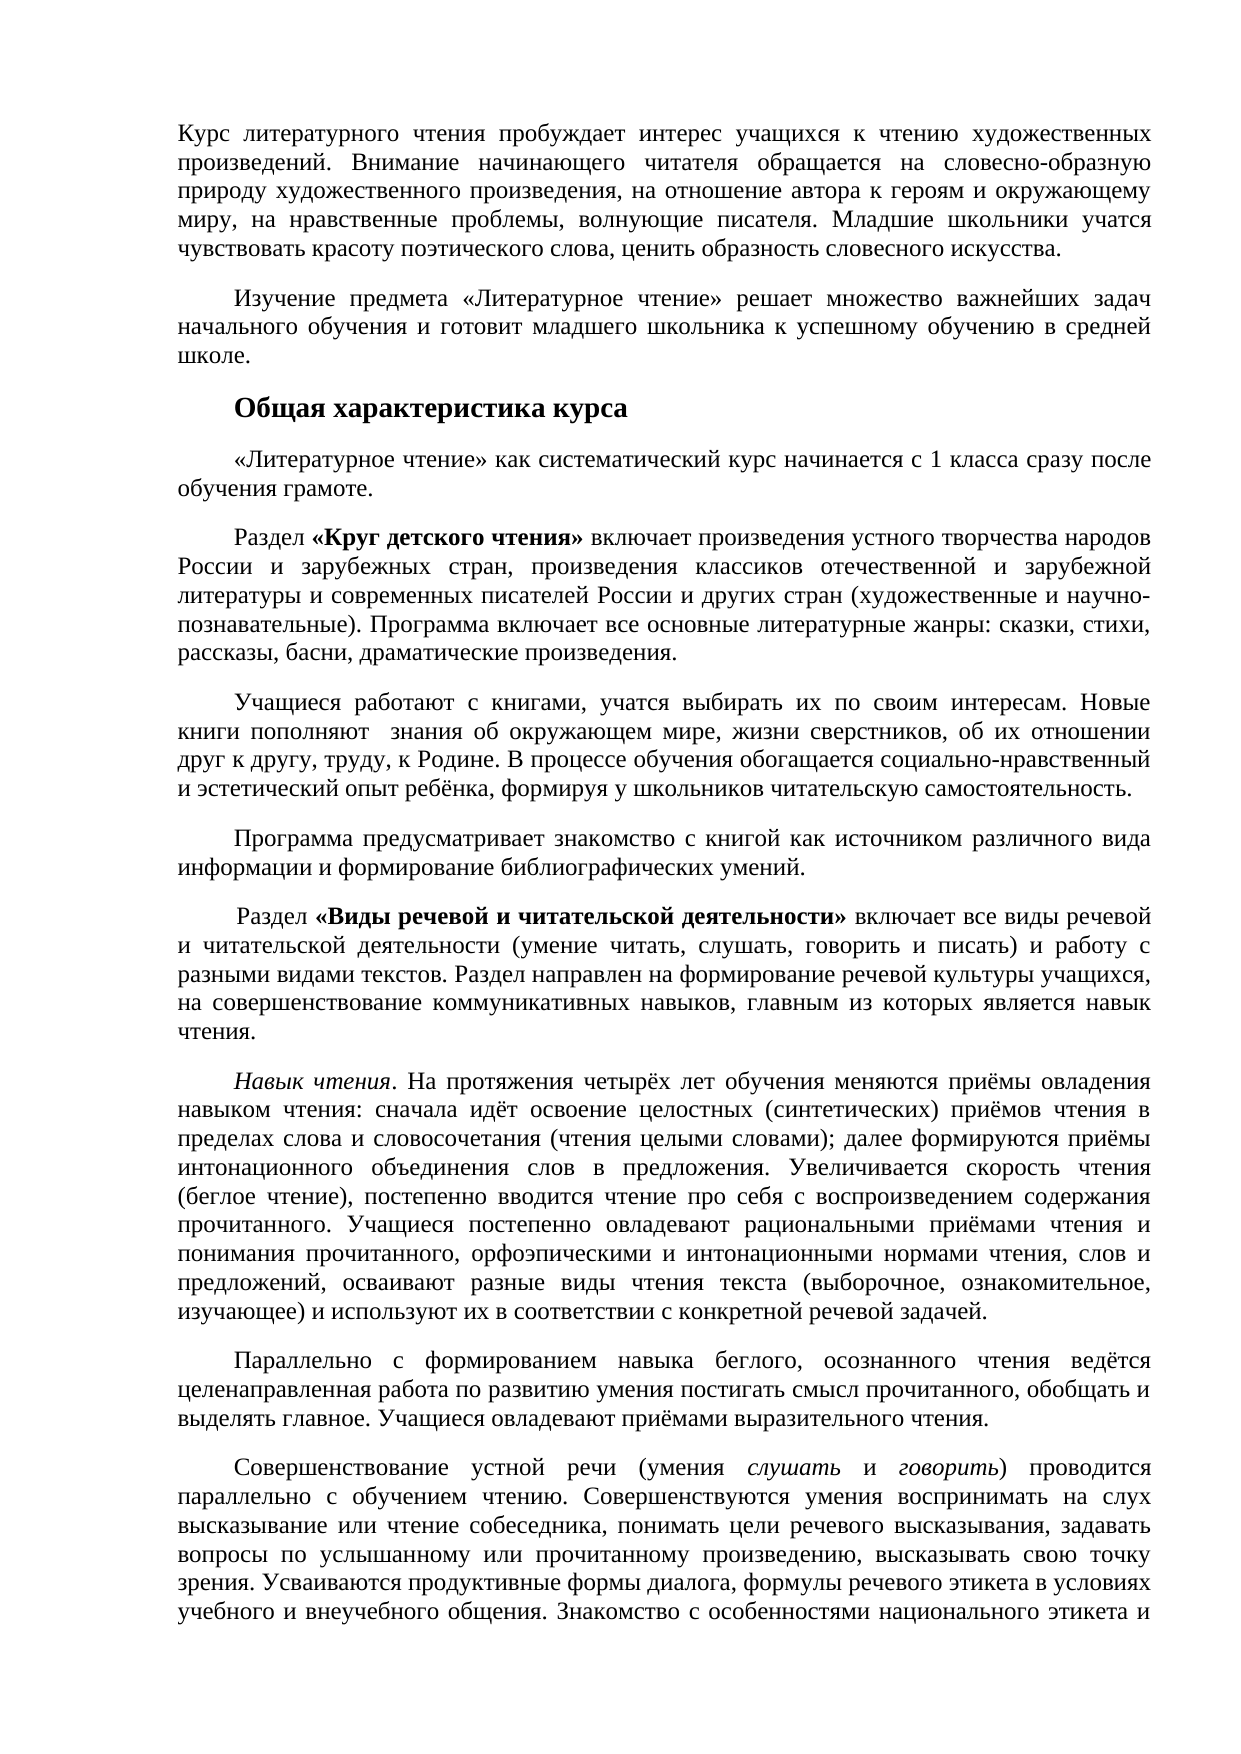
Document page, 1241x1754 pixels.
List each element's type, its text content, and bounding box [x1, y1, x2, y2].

text Параллельно с формированием навыка беглого, осознанного чтения ведётся целенаправленная работа по развитию умения постигать смысл прочитанного, обобщать и выделять главное. Учащиеся овладевают приёмами выразительного чтения. [177, 1345, 1152, 1432]
text Общая характеристика курса [177, 390, 1152, 423]
text Программа предусматривает знакомство с книгой как источником различного вида информации и формирование библиографических умений. [177, 823, 1152, 880]
text Раздел «Виды речевой и читательской деятельности» включает все виды речевой и читательской деятельности (умение читать, слушать, говорить и писать) и работу с разными видами текстов. Раздел направлен на формирование речевой культуры учащихся, на совершенствование коммуникативных навыков, главным из которых является навык чтения. [177, 901, 1152, 1045]
text Курс литературного чтения пробуждает интерес учащихся к чтению художественных произведений. Внимание начинающего читателя обращается на словесно-образную природу художественного произведения, на отношение автора к героям и окружающему миру, на нравственные проблемы, волнующие писателя. Младшие школьники учатся чувствовать красоту поэтического слова, ценить образность словесного искусства. [177, 118, 1152, 262]
text Учащиеся работают с книгами, учатся выбирать их по своим интересам. Новые книги пополняют знания об окружающем мире, жизни сверстников, об их отношении друг к другу, труду, к Родине. В процессе обучения обогащается социально-нравственный и эстетический опыт ребёнка, формируя у школьников читательскую самостоятельность. [177, 687, 1152, 802]
text «Литературное чтение» как систематический курс начинается с 1 класса сразу после обучения грамоте. [177, 444, 1152, 502]
text Изучение предмета «Литературное чтение» решает множество важнейших задач начального обучения и готовит младшего школьника к успешному обучению в средней школе. [177, 283, 1152, 369]
text Навык чтения. На протяжения четырёх лет обучения меняются приёмы овладения навыком чтения: сначала идёт освоение целостных (синтетических) приёмов чтения в пределах слова и словосочетания (чтения целыми словами); далее формируются приёмы интонационного объединения слов в предложения. Увеличивается скорость чтения (беглое чтение), постепенно вводится чтение про себя с воспроизведением содержания прочитанного. Учащиеся постепенно овладевают рациональными приёмами чтения и понимания прочитанного, орфоэпическими и интонационными нормами чтения, слов и предложений, осваивают разные виды чтения текста (выборочное, ознакомительное, изучающее) и используют их в соответствии с конкретной речевой задачей. [177, 1066, 1152, 1324]
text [177, 1452, 1152, 1625]
text Раздел «Круг детского чтения» включает произведения устного творчества народов России и зарубежных стран, произведения классиков отечественной и зарубежной литературы и современных писателей России и других стран (художественные и научно-познавательные). Программа включает все основные литературные жанры: сказки, стихи, рассказы, басни, драматические произведения. [177, 522, 1152, 666]
